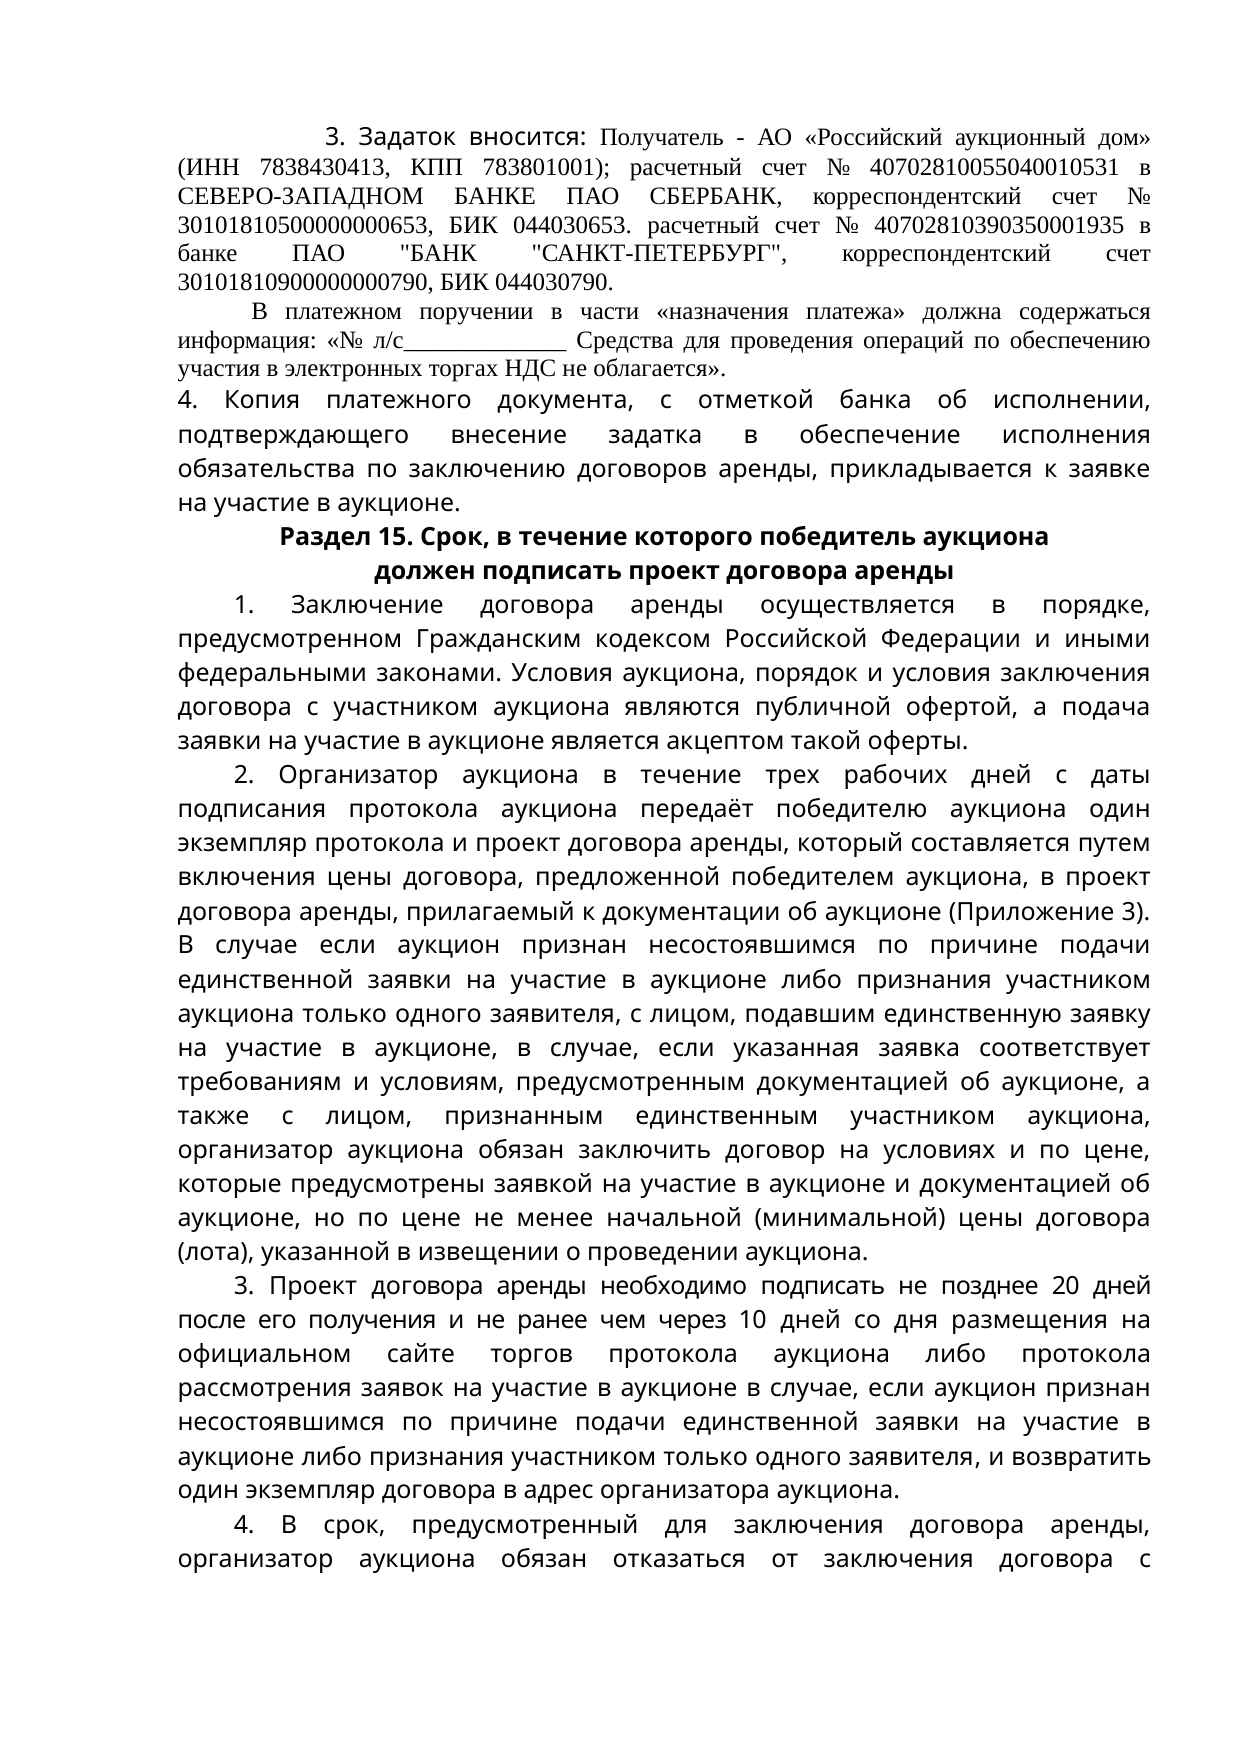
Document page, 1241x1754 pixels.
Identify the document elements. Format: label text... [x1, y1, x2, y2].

text 3. Задаток вносится: Получатель - АО «Российский аукционный дом» (ИНН 7838430413, КПП 783801001); расчетный счет № 40702810055040010531 в СЕВЕРО-ЗАПАДНОМ БАНКЕ ПАО СБЕРБАНК, корреспондентский счет № 30101810500000000653, БИК 044030653. расчетный счет № 40702810390350001935 в банке ПАО "БАНК "САНКТ-ПЕТЕРБУРГ", корреспондентский счет 30101810900000000790, БИК 044030790. [177, 118, 1152, 296]
text 1. Заключение договора аренды осуществляется в порядке, предусмотренном Гражданским кодексом Российской Федерации и иными федеральными законами. Условия аукциона, порядок и условия заключения договора с участником аукциона являются публичной офертой, а подача заявки на участие в аукционе является акцептом такой оферты. [177, 587, 1152, 757]
text Раздел 15. Срок, в течение которого победитель аукциона [177, 518, 1152, 552]
text 2. Организатор аукциона в течение трех рабочих дней с даты подписания протокола аукциона передаёт победителю аукциона один экземпляр протокола и проект договора аренды, который составляется путем включения цены договора, предложенной победителем аукциона, в проект договора аренды, прилагаемый к документации об аукционе (Приложение 3). В случае если аукцион признан несостоявшимся по причине подачи единственной заявки на участие в аукционе либо признания участником аукциона только одного заявителя, с лицом, подавшим единственную заявку на участие в аукционе, в случае, если указанная заявка соответствует требованиям и условиям, предусмотренным документацией об аукционе, а также с лицом, признанным единственным участником аукциона, организатор аукциона обязан заключить договор на условиях и по цене, которые предусмотрены заявкой на участие в аукционе и документацией об аукционе, но по цене не менее начальной (минимальной) цены договора (лота), указанной в извещении о проведении аукциона. [177, 757, 1152, 1268]
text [177, 1506, 1152, 1574]
text 3. Проект договора аренды необходимо подписать не позднее 20 дней после его получения и не ранее чем через 10 дней со дня размещения на официальном сайте торгов протокола аукциона либо протокола рассмотрения заявок на участие в аукционе в случае, если аукцион признан несостоявшимся по причине подачи единственной заявки на участие в аукционе либо признания участником только одного заявителя, и возвратить один экземпляр договора в адрес организатора аукциона. [177, 1268, 1152, 1506]
text В платежном поручении в части «назначения платежа» должна содержаться информация: «№ л/с_____________ Средства для проведения операций по обеспечению участия в электронных торгах НДС не облагается». [177, 296, 1152, 382]
text 4. Копия платежного документа, с отметкой банка об исполнении, подтверждающего внесение задатка в обеспечение исполнения обязательства по заключению договоров аренды, прикладывается к заявке на участие в аукционе. [177, 382, 1152, 518]
text должен подписать проект договора аренды [177, 552, 1152, 587]
